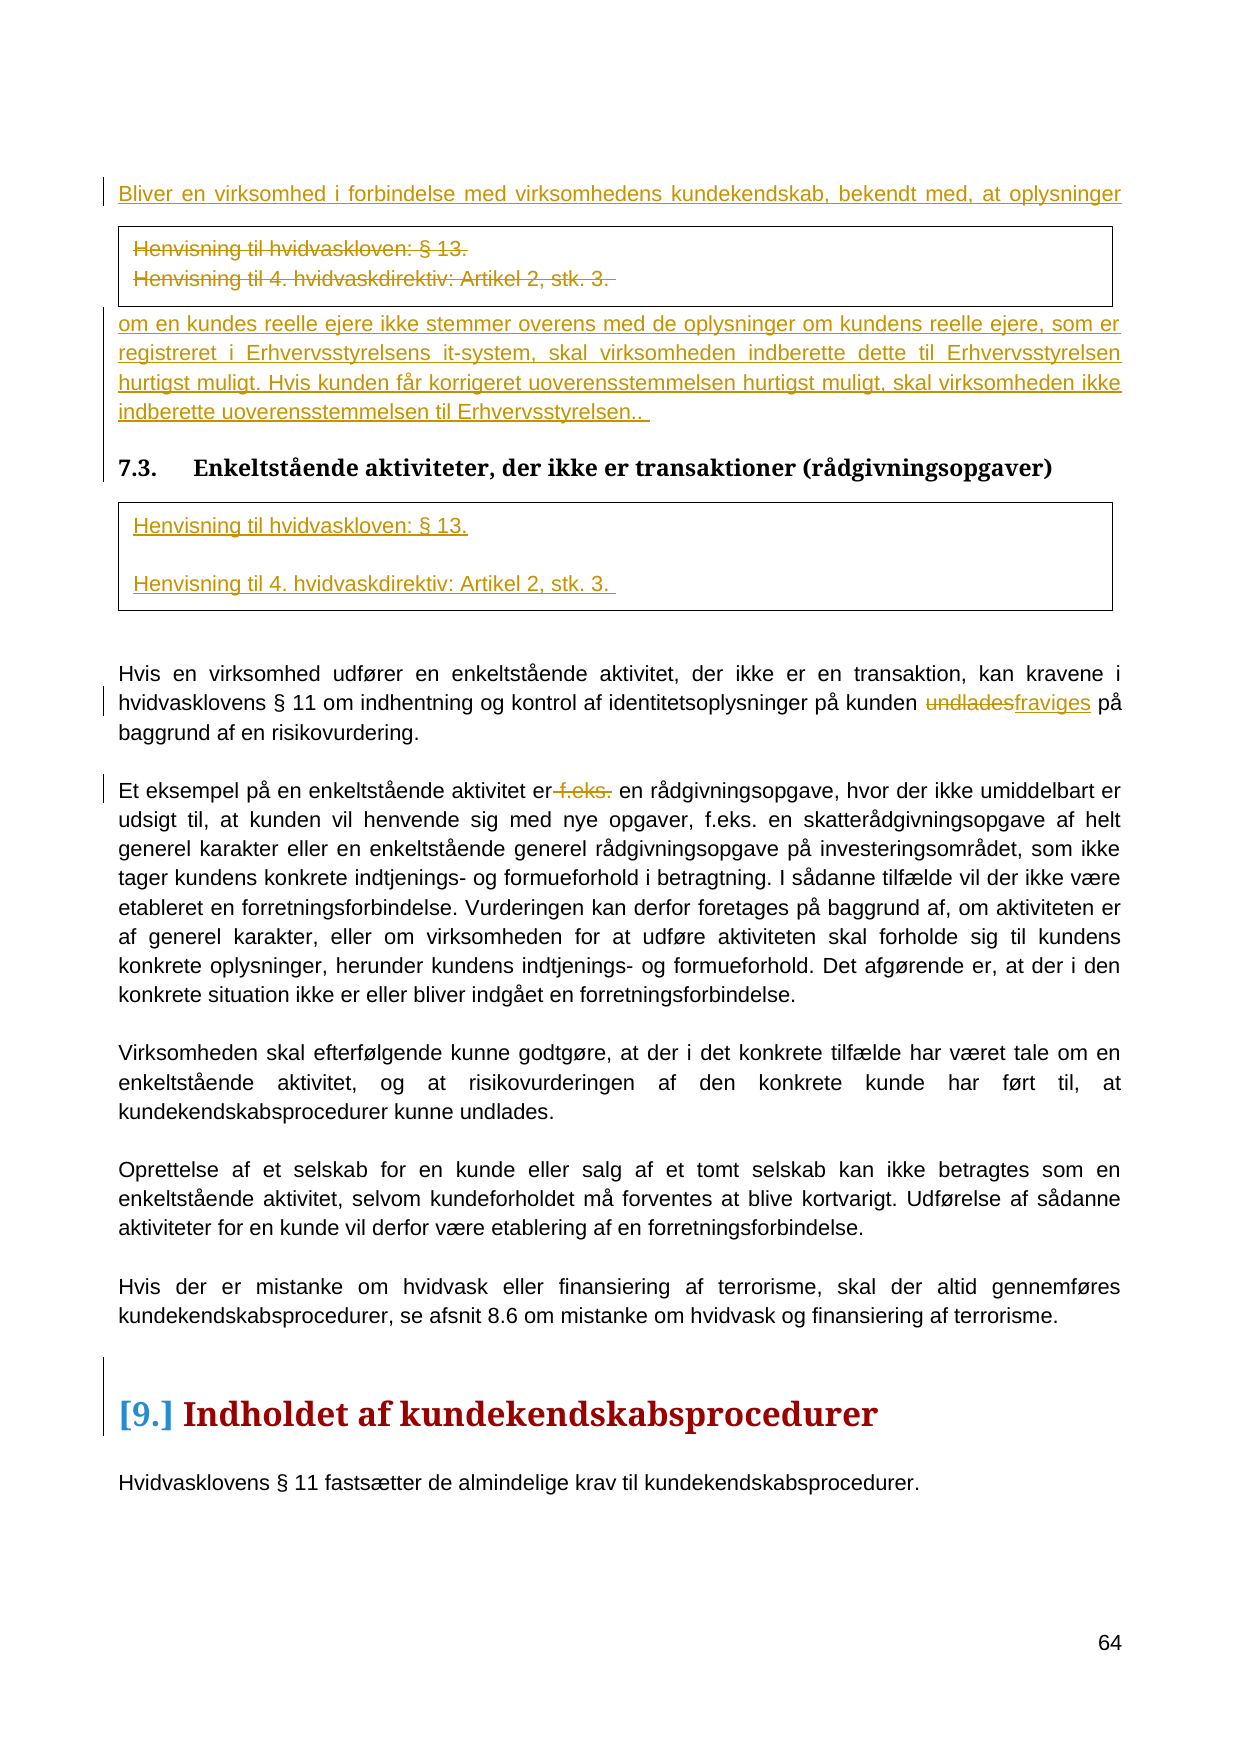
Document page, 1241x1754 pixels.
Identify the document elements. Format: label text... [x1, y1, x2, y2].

subtitle Enkeltstående aktiviteter, der ikke er transaktioner (rådgivningsopgaver) [118, 453, 1122, 482]
text Hvidvasklovens § 11 fastsætter de almindelige krav til kundekendskabsprocedurer. [118, 1466, 1122, 1495]
text Virksomheden skal efterfølgende kunne godtgøre, at der i det konkrete tilfælde har været tale om en enkeltstående aktivitet, og at risikovurderingen af den konkrete kunde har ført til, at kundekendskabsprocedurer kunne undlades. [118, 1036, 1122, 1124]
text Hvis der er mistanke om hvidvask eller finansiering af terrorisme, skal der altid gennemføres kundekendskabsprocedurer, se afsnit 8.6 om mistanke om hvidvask og finansiering af terrorisme. [118, 1270, 1122, 1328]
text Oprettelse af et selskab for en kunde eller salg af et tomt selskab kan ikke betragtes som en enkeltstående aktivitet, selvom kundeforholdet må forventes at blive kortvarigt. Udførelse af sådanne aktiviteter for en kunde vil derfor være etablering af en forretningsforbindelse. [118, 1153, 1122, 1241]
text Et eksempel på en enkeltstående aktivitet er en rådgivningsopgave, hvor der ikke umiddelbart er udsigt til, at kunden vil henvende sig med nye opgaver, f.eks. en skatterådgivningsopgave af helt generel karakter eller en enkeltstående generel rådgivningsopgave på investeringsområdet, som ikke tager kundens konkrete indtjenings- og formueforhold i betragtning. I sådanne tilfælde vil der ikke være etableret en forretningsforbindelse. Vurderingen kan derfor foretages på baggrund af, om aktiviteten er af generel karakter, eller om virksomheden for at udføre aktiviteten skal forholde sig til kundens konkrete oplysninger, herunder kundens indtjenings- og formueforhold. Det afgørende er, at der i den konkrete situation ikke er eller bliver indgået en forretningsforbindelse. [118, 774, 1122, 1007]
text Hvis en virksomhed udfører en enkeltstående aktivitet, der ikke er en transaktion, kan kravene i hvidvasklovens § 11 om indhentning og kontrol af identitetsoplysninger på kunden på baggrund af en risikovurdering. [118, 657, 1122, 745]
subtitle Indholdet af kundekendskabsprocedurer [118, 1386, 1122, 1436]
